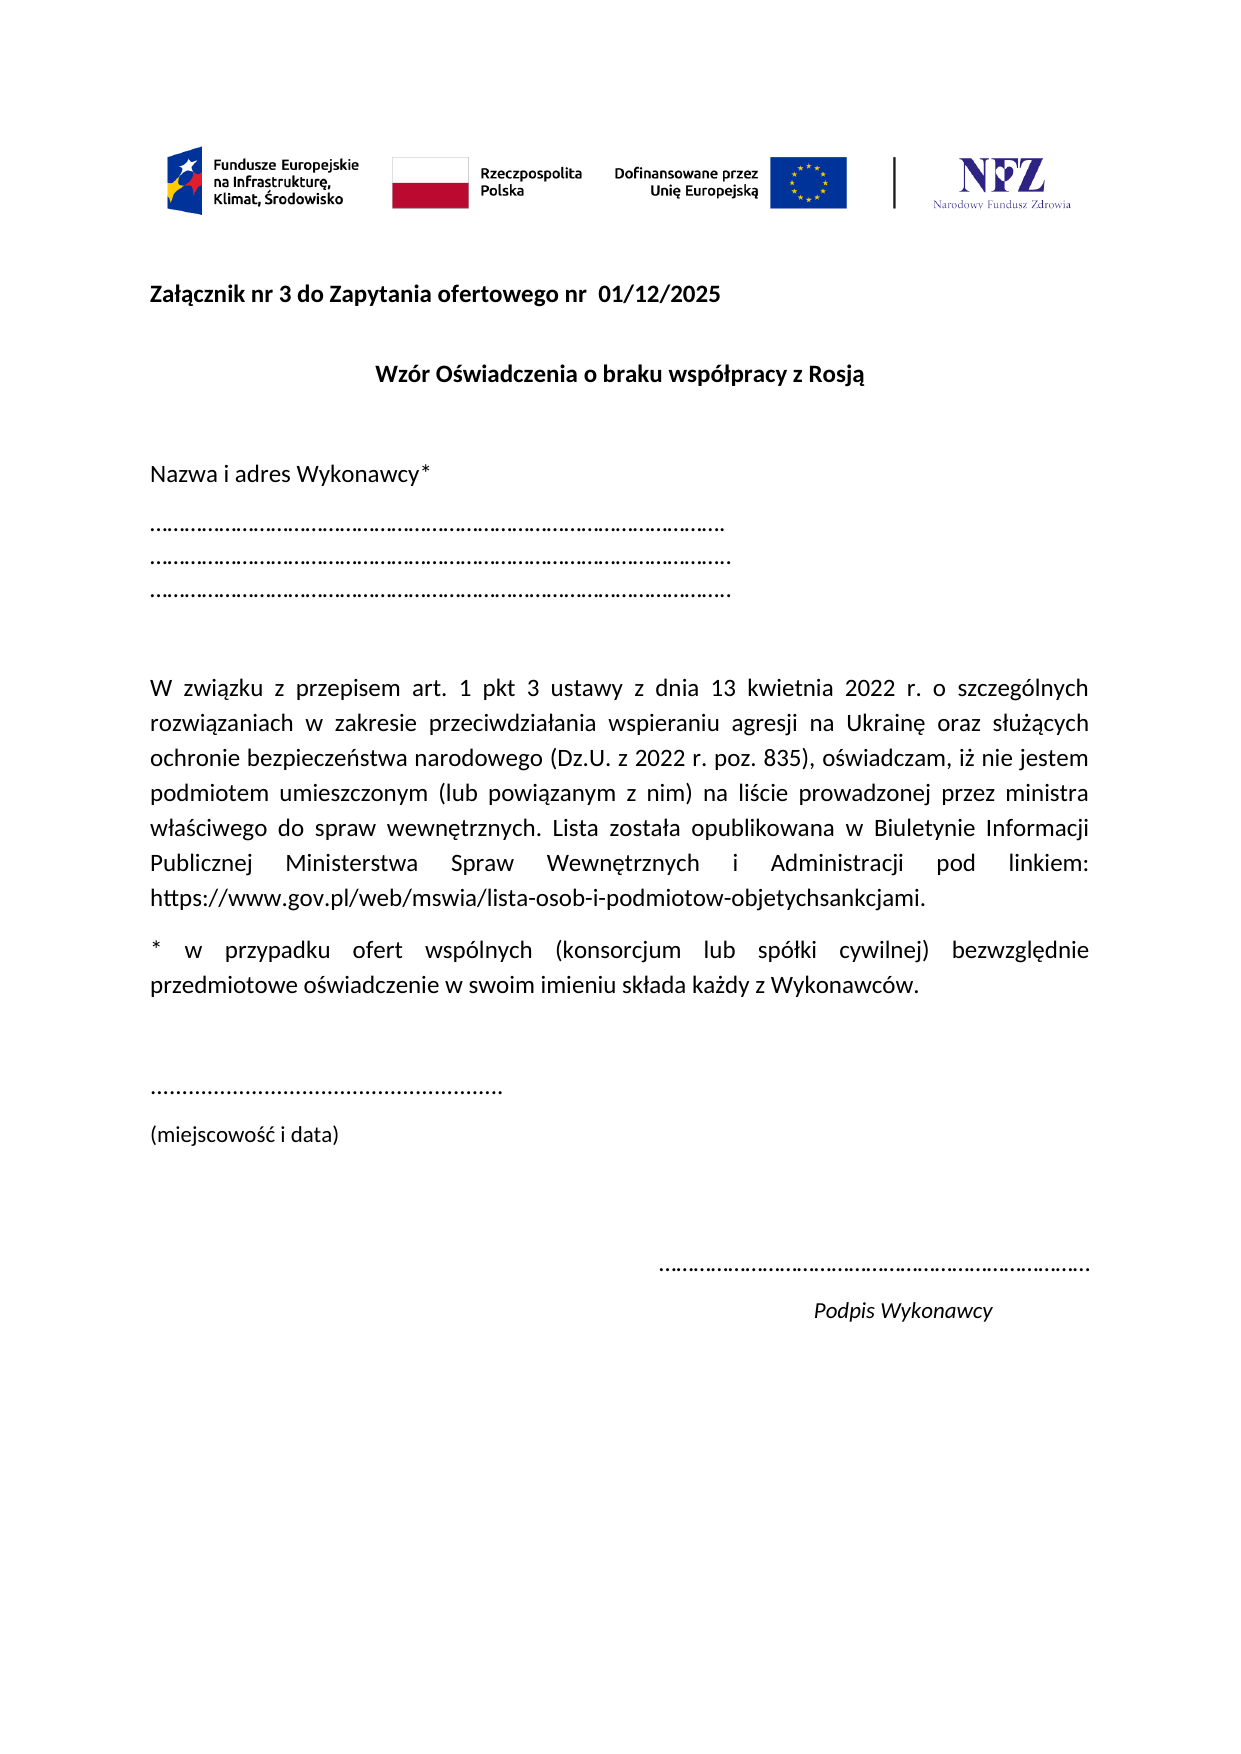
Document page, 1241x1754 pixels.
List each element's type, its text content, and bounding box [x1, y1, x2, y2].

text W związku z przepisem art. 1 pkt 3 ustawy z dnia 13 kwietnia 2022 r. o szczególnych rozwiązaniach w zakresie przeciwdziałania wspieraniu agresji na Ukrainę oraz służących ochronie bezpieczeństwa narodowego (Dz.U. z 2022 r. poz. 835), oświadczam, iż nie jestem podmiotem umieszczonym (lub powiązanym z nim) na liście prowadzonej przez ministra właściwego do spraw wewnętrznych. Lista została opublikowana w Biuletynie Informacji Publicznej Ministerstwa Spraw Wewnętrznych i Administracji pod linkiem: https://www.gov.pl/web/mswia/lista-osob-i-podmiotow-objetychsankcjami. [150, 672, 1090, 913]
picture [150, 129, 1091, 232]
text * w przypadku ofert wspólnych (konsorcjum lub spółki cywilnej) bezwzględnie przedmiotowe oświadczenie w swoim imieniu składa każdy z Wykonawców. [150, 934, 1090, 999]
text Załącznik nr 3 do Zapytania ofertowego nr 01/12/2025 [150, 278, 1090, 309]
text ………………………………………………………………………………………. ……………………………………………………………………………………….. ……………………………………………………………………………………….. [150, 507, 1090, 604]
text ........................................................ [150, 1070, 1090, 1101]
text Nazwa i adres Wykonawcy* [150, 458, 1090, 488]
text Wzór Oświadczenia o braku współpracy z Rosją [150, 358, 1090, 389]
text ………………………………………………………………… [150, 1216, 1090, 1277]
text Podpis Wykonawcy [740, 1296, 1090, 1324]
text (miejscowość i data) [150, 1120, 1090, 1148]
